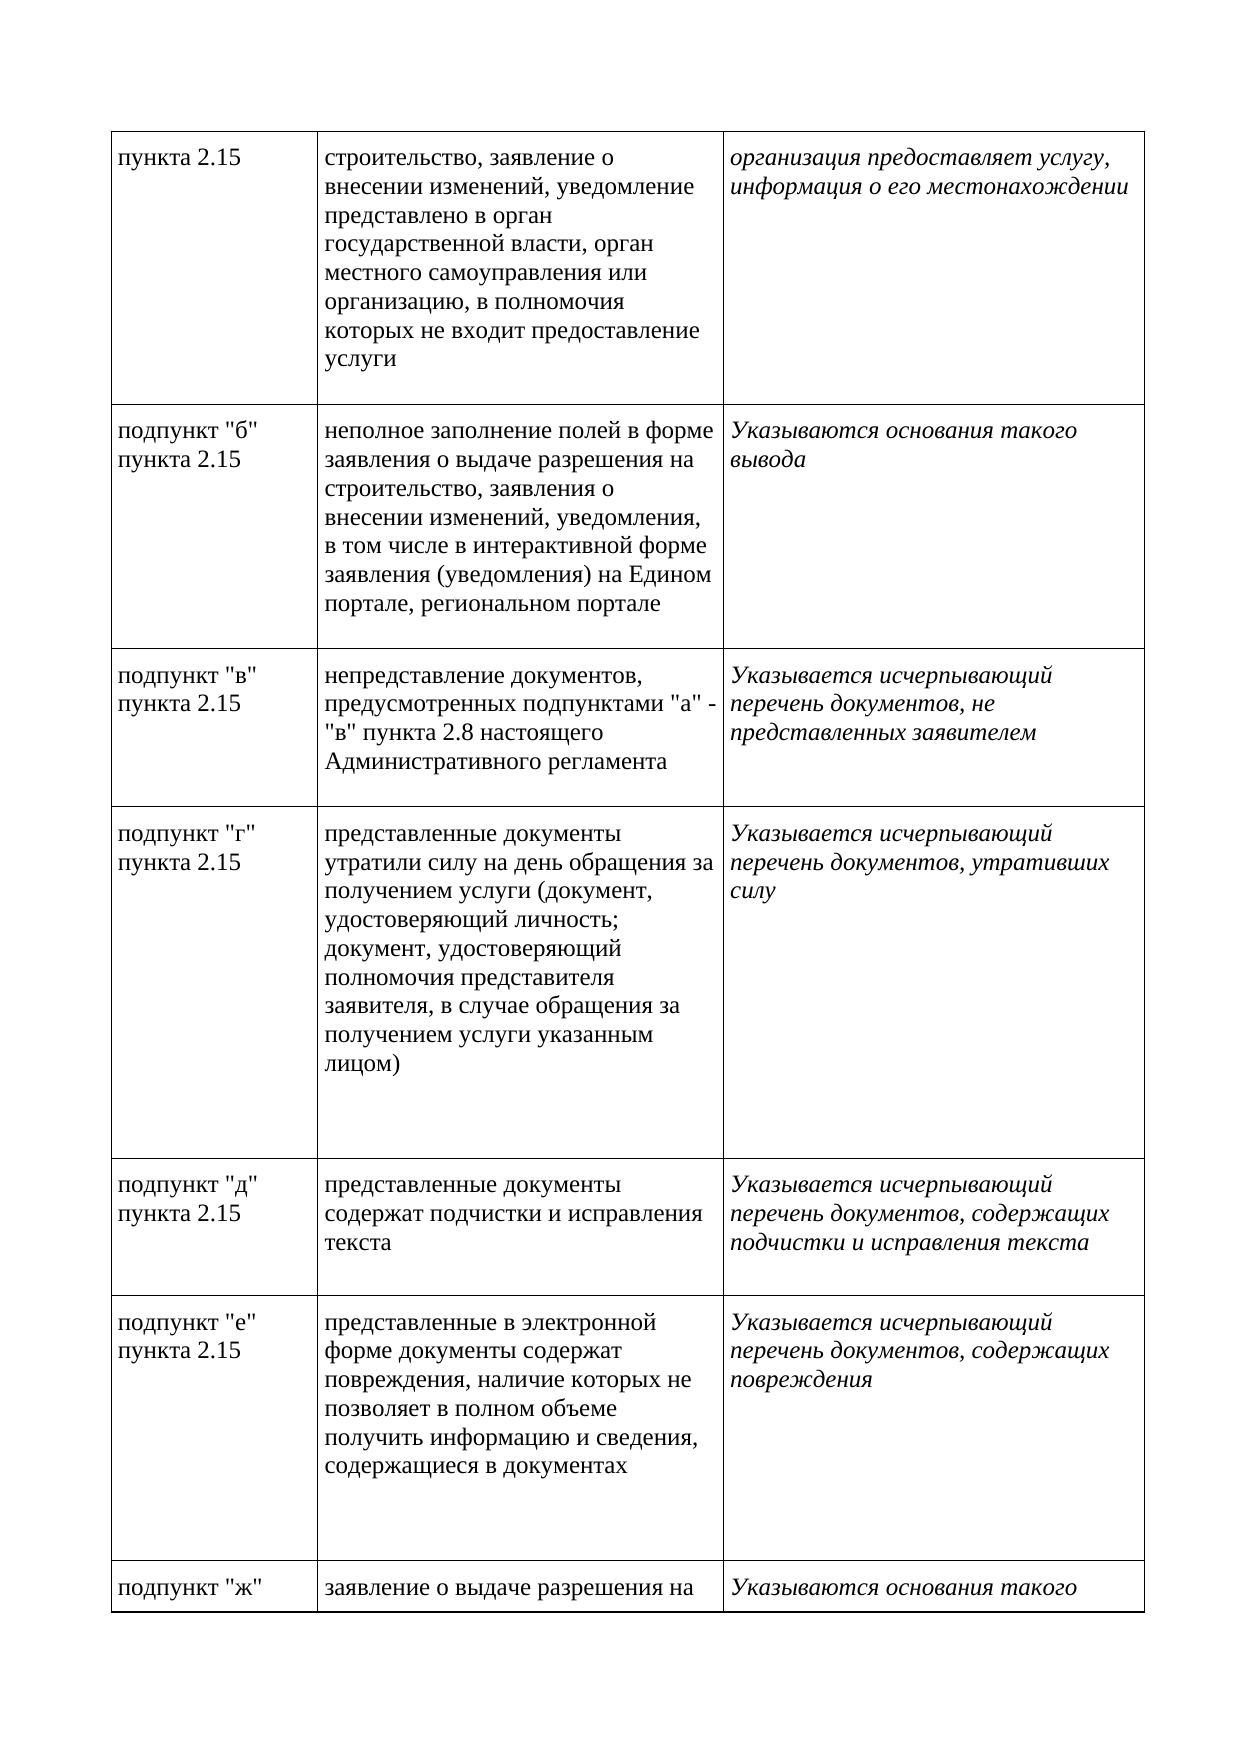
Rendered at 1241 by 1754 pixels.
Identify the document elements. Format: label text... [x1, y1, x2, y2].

table_cell представленные документы утратили силу на день обращения за получением услуги (документ, удостоверяющий личность; документ, удостоверяющий полномочия представителя заявителя, в случае обращения за получением услуги указанным лицом) [318, 807, 723, 1158]
table_cell Указывается исчерпывающий перечень документов, утративших силу [724, 807, 1144, 1158]
table_cell Указывается исчерпывающий перечень документов, не представленных заявителем [724, 649, 1144, 806]
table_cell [112, 132, 317, 404]
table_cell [318, 1561, 723, 1611]
table_cell Указывается исчерпывающий перечень документов, содержащих повреждения [724, 1296, 1144, 1560]
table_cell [318, 132, 723, 404]
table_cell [724, 132, 1144, 404]
table_cell Указываются основания такого вывода [724, 405, 1144, 648]
table_cell подпункт "б" пункта 2.15 [112, 405, 317, 648]
table_cell представленные в электронной форме документы содержат повреждения, наличие которых не позволяет в полном объеме получить информацию и сведения, содержащиеся в документах [318, 1296, 723, 1560]
table_cell Указывается исчерпывающий перечень документов, содержащих подчистки и исправления текста [724, 1159, 1144, 1295]
table_cell непредставление документов, предусмотренных подпунктами "а" - "в" пункта 2.8 настоящего Административного регламента [318, 649, 723, 806]
table_cell представленные документы содержат подчистки и исправления текста [318, 1159, 723, 1295]
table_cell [724, 1561, 1144, 1611]
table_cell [112, 1561, 317, 1611]
table_cell подпункт "г" пункта 2.15 [112, 807, 317, 1158]
table_cell подпункт "в" пункта 2.15 [112, 649, 317, 806]
table_cell подпункт "е" пункта 2.15 [112, 1296, 317, 1560]
table_cell подпункт "д" пункта 2.15 [112, 1159, 317, 1295]
table_cell неполное заполнение полей в форме заявления о выдаче разрешения на строительство, заявления о внесении изменений, уведомления, в том числе в интерактивной форме заявления (уведомления) на Едином портале, региональном портале [318, 405, 723, 648]
